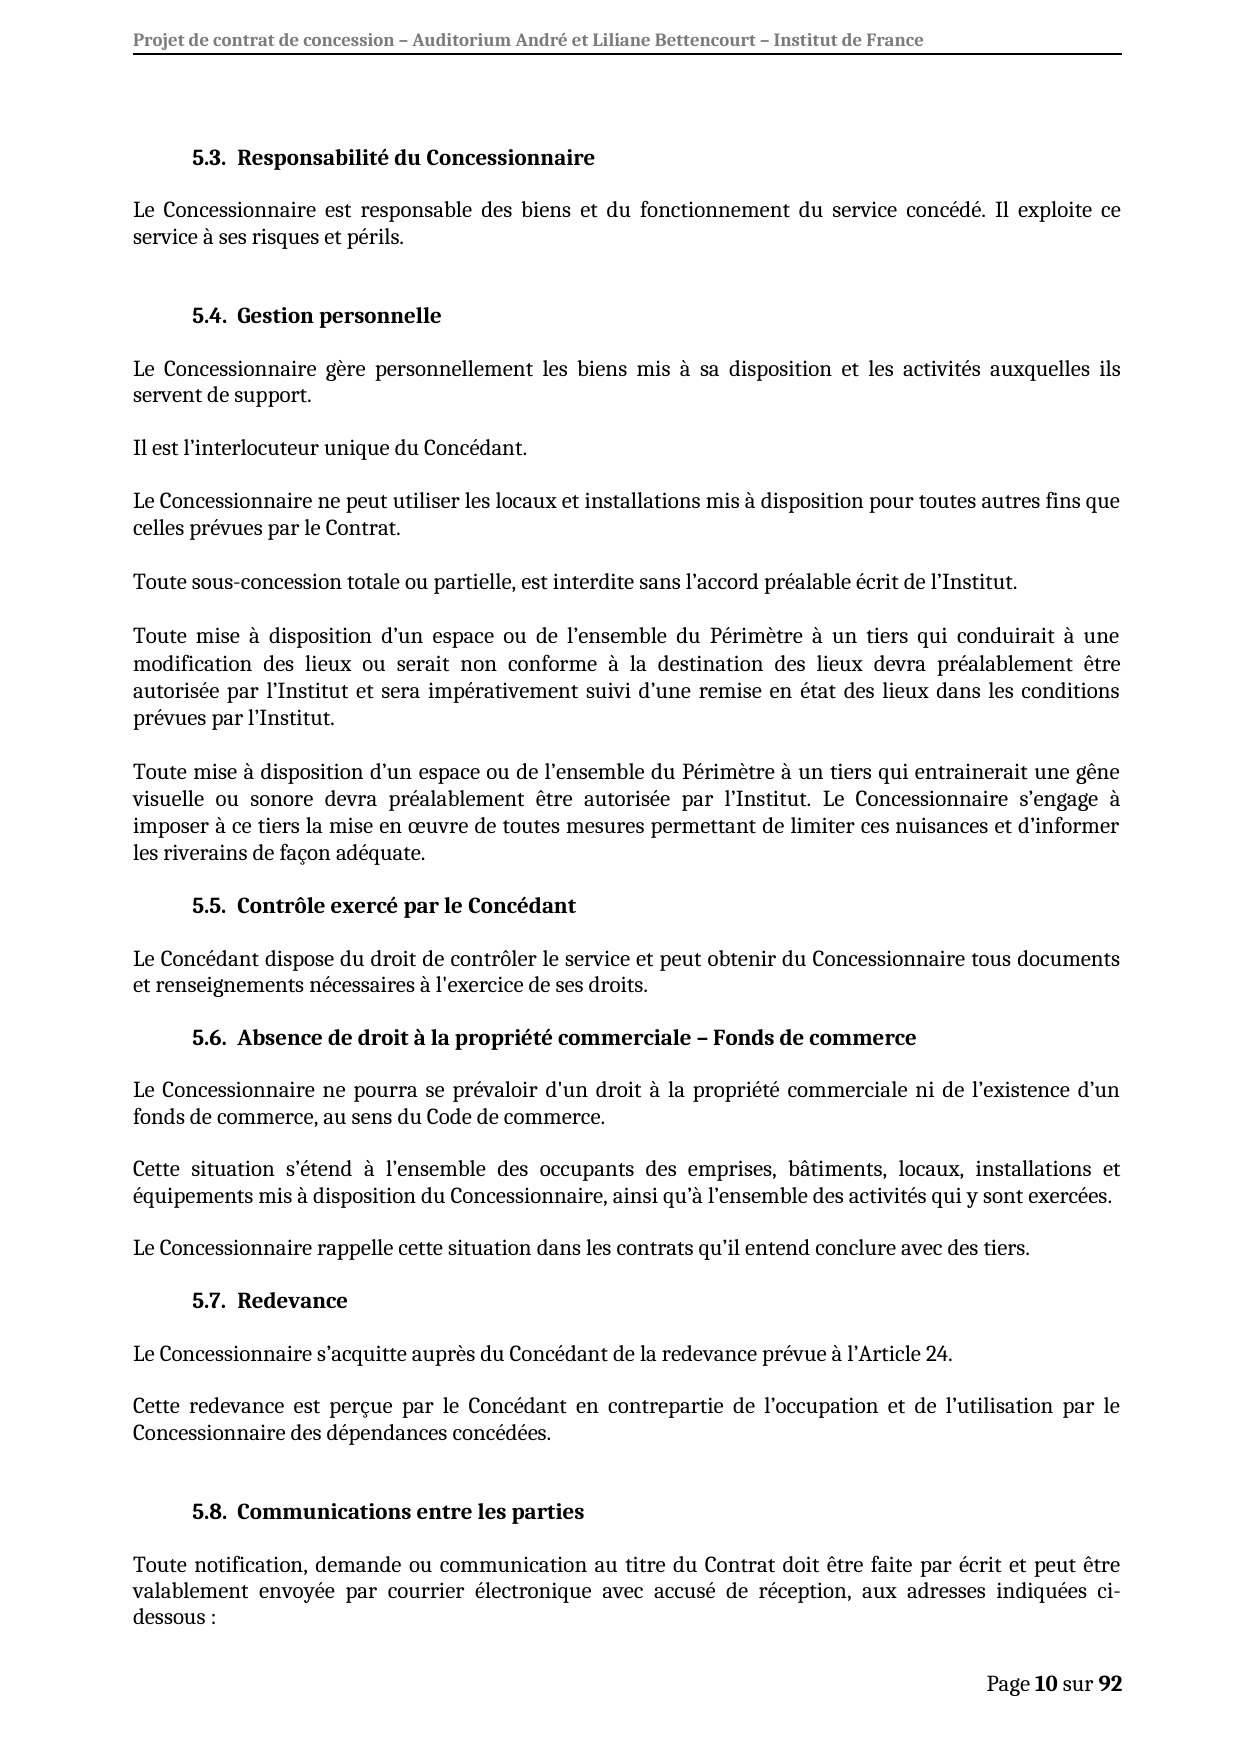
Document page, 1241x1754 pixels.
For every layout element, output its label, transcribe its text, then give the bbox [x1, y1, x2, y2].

text Il est l’interlocuteur unique du Concédant. [133, 434, 1122, 461]
text Toute sous-concession totale ou partielle, est interdite sans l’accord préalable écrit de l’Institut. [133, 568, 1122, 595]
text Le Concessionnaire ne peut utiliser les locaux et installations mis à disposition pour toutes autres fins que celles prévues par le Contrat. [133, 487, 1122, 541]
subtitle Communications entre les parties [192, 1499, 1122, 1525]
text Le Concessionnaire s’acquitte auprès du Concédant de la redevance prévue à l’Article 24. [133, 1341, 1122, 1367]
text Toute mise à disposition d’un espace ou de l’ensemble du Périmètre à un tiers qui entrainerait une gêne visuelle ou sonore devra préalablement être autorisée par l’Institut. Le Concessionnaire s’engage à imposer à ce tiers la mise en œuvre de toutes mesures permettant de limiter ces nuisances et d’informer les riverains de façon adéquate. [133, 758, 1122, 866]
text Le Concessionnaire est responsable des biens et du fonctionnement du service concédé. Il exploite ce service à ses risques et périls. [133, 197, 1122, 250]
subtitle Contrôle exercé par le Concédant [192, 893, 1122, 919]
text Toute notification, demande ou communication au titre du Contrat doit être faite par écrit et peut être valablement envoyée par courrier électronique avec accusé de réception, aux adresses indiquées ci-dessous : [133, 1551, 1122, 1631]
text Le Concessionnaire ne pourra se prévaloir d'un droit à la propriété commerciale ni de l’existence d’un fonds de commerce, au sens du Code de commerce. [133, 1077, 1122, 1130]
subtitle Absence de droit à la propriété commerciale – Fonds de commerce [192, 1024, 1122, 1051]
text Le Concessionnaire rappelle cette situation dans les contrats qu’il entend conclure avec des tiers. [133, 1235, 1122, 1262]
text Cette situation s’étend à l’ensemble des occupants des emprises, bâtiments, locaux, installations et équipements mis à disposition du Concessionnaire, ainsi qu’à l’ensemble des activités qui y sont exercées. [133, 1156, 1122, 1209]
text Cette redevance est perçue par le Concédant en contrepartie de l’occupation et de l’utilisation par le Concessionnaire des dépendances concédées. [133, 1393, 1122, 1446]
text Le Concessionnaire gère personnellement les biens mis à sa disposition et les activités auxquelles ils servent de support. [133, 355, 1122, 408]
text Le Concédant dispose du droit de contrôler le service et peut obtenir du Concessionnaire tous documents et renseignements nécessaires à l'exercice de ses droits. [133, 945, 1122, 998]
subtitle Responsabilité du Concessionnaire [192, 144, 1122, 171]
text Toute mise à disposition d’un espace ou de l’ensemble du Périmètre à un tiers qui conduirait à une modification des lieux ou serait non conforme à la destination des lieux devra préalablement être autorisée par l’Institut et sera impérativement suivi d’une remise en état des lieux dans les conditions prévues par l’Institut. [133, 622, 1122, 731]
subtitle Gestion personnelle [192, 303, 1122, 329]
subtitle Redevance [192, 1288, 1122, 1314]
